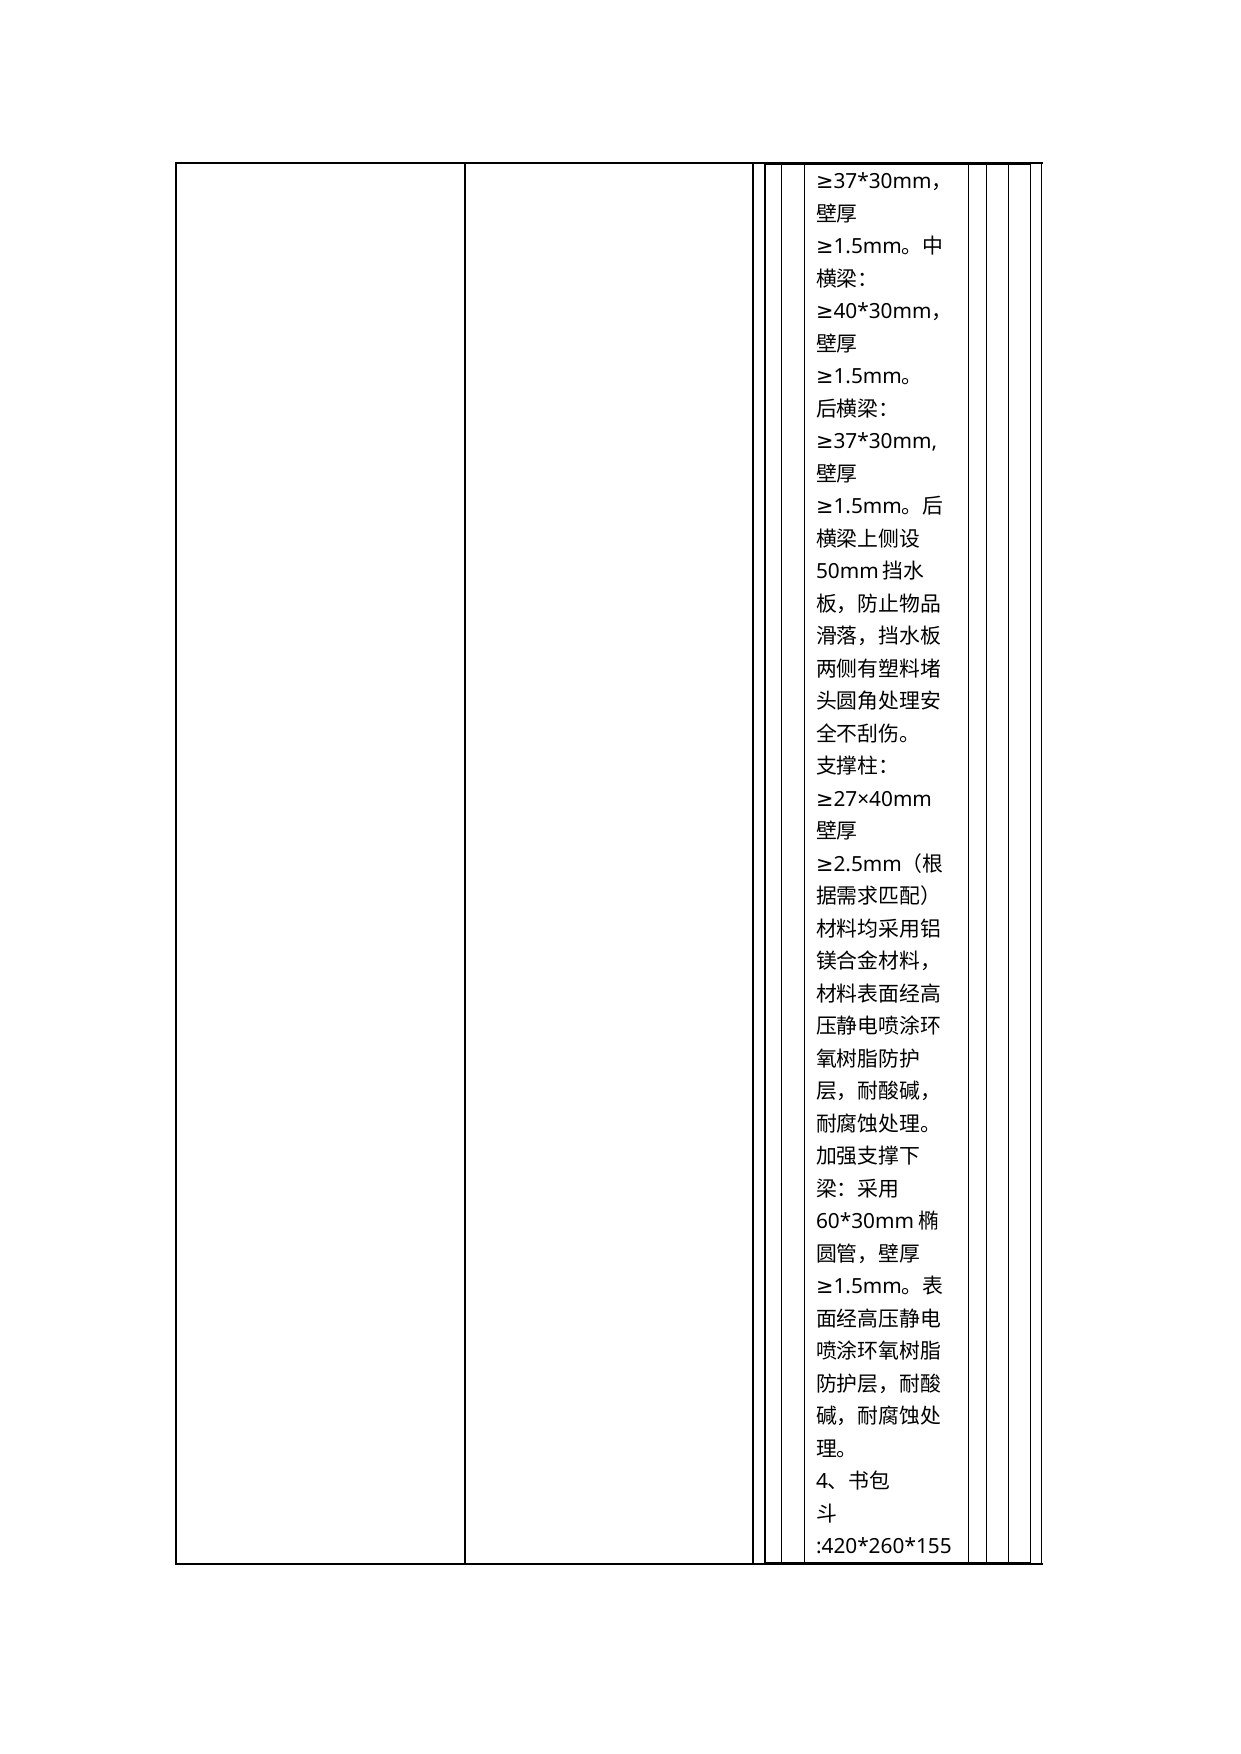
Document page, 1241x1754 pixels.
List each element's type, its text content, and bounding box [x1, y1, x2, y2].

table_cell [766, 165, 781, 1562]
table_cell 1 [177, 164, 464, 1563]
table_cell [754, 164, 764, 1563]
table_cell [782, 165, 804, 1562]
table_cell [987, 165, 1008, 1562]
table_cell [466, 164, 752, 1563]
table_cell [969, 165, 986, 1562]
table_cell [1009, 165, 1030, 1562]
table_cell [1031, 164, 1041, 1563]
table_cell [805, 165, 968, 1562]
